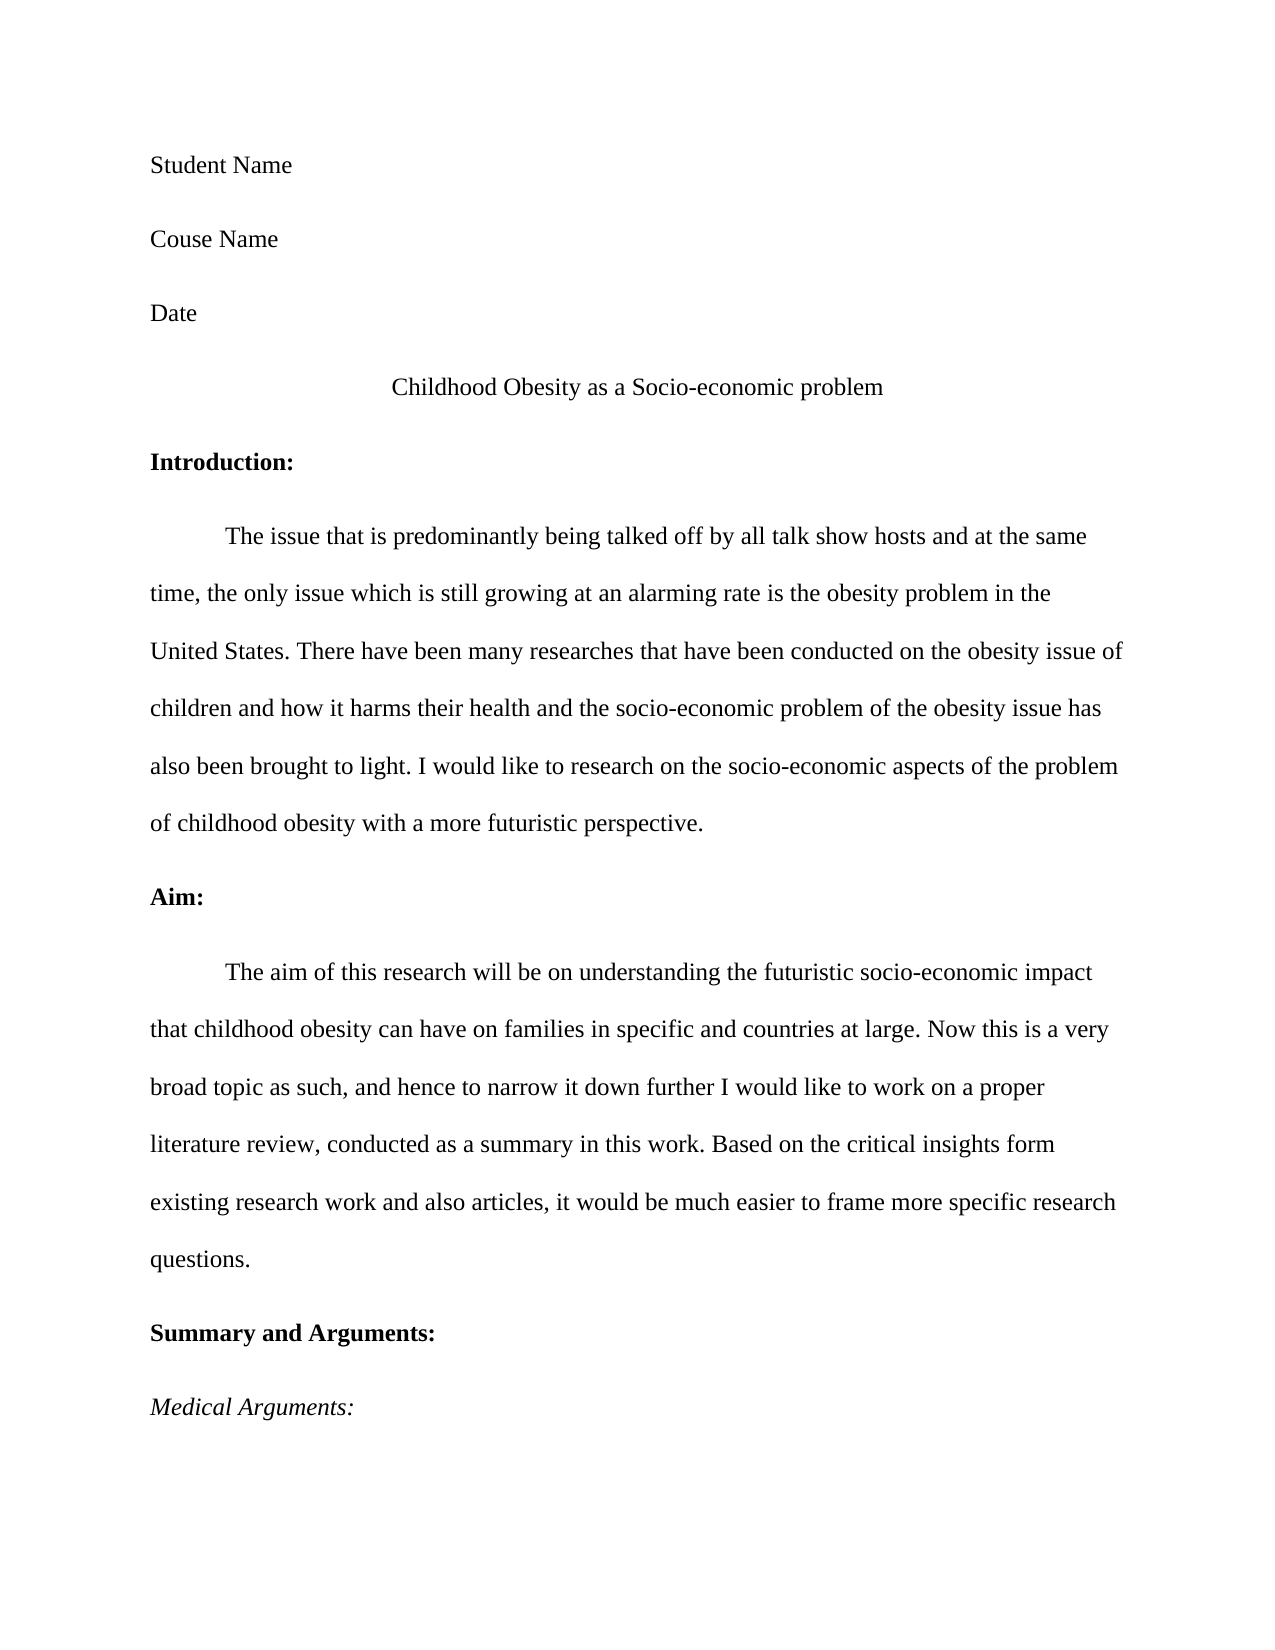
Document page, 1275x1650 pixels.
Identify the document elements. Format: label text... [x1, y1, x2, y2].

text Couse Name [150, 224, 1125, 253]
text Student Name [150, 150, 1125, 179]
text Summary and Arguments: [150, 1318, 1125, 1347]
text Introduction: [150, 447, 1125, 475]
text The aim of this research will be on understanding the futuristic socio-economic impact that childhood obesity can have on families in specific and countries at large. Now this is a very broad topic as such, and hence to narrow it down further I would like to work on a proper literature review, conducted as a summary in this work. Based on the critical insights form existing research work and also articles, it would be much easier to frame more specific research questions. [150, 957, 1125, 1273]
text The issue that is predominantly being talked off by all talk show hosts and at the same time, the only issue which is still growing at an alarming rate is the obesity problem in the United States. There have been many researches that have been conducted on the obesity issue of children and how it harms their health and the socio-economic problem of the obesity issue has also been brought to light. I would like to research on the socio-economic aspects of the problem of childhood obesity with a more futuristic perspective. [150, 521, 1125, 837]
text Childhood Obesity as a Socio-economic problem [150, 372, 1125, 401]
text Date [150, 298, 1125, 327]
text Aim: [150, 882, 1125, 911]
text Medical Arguments: [150, 1392, 1125, 1421]
